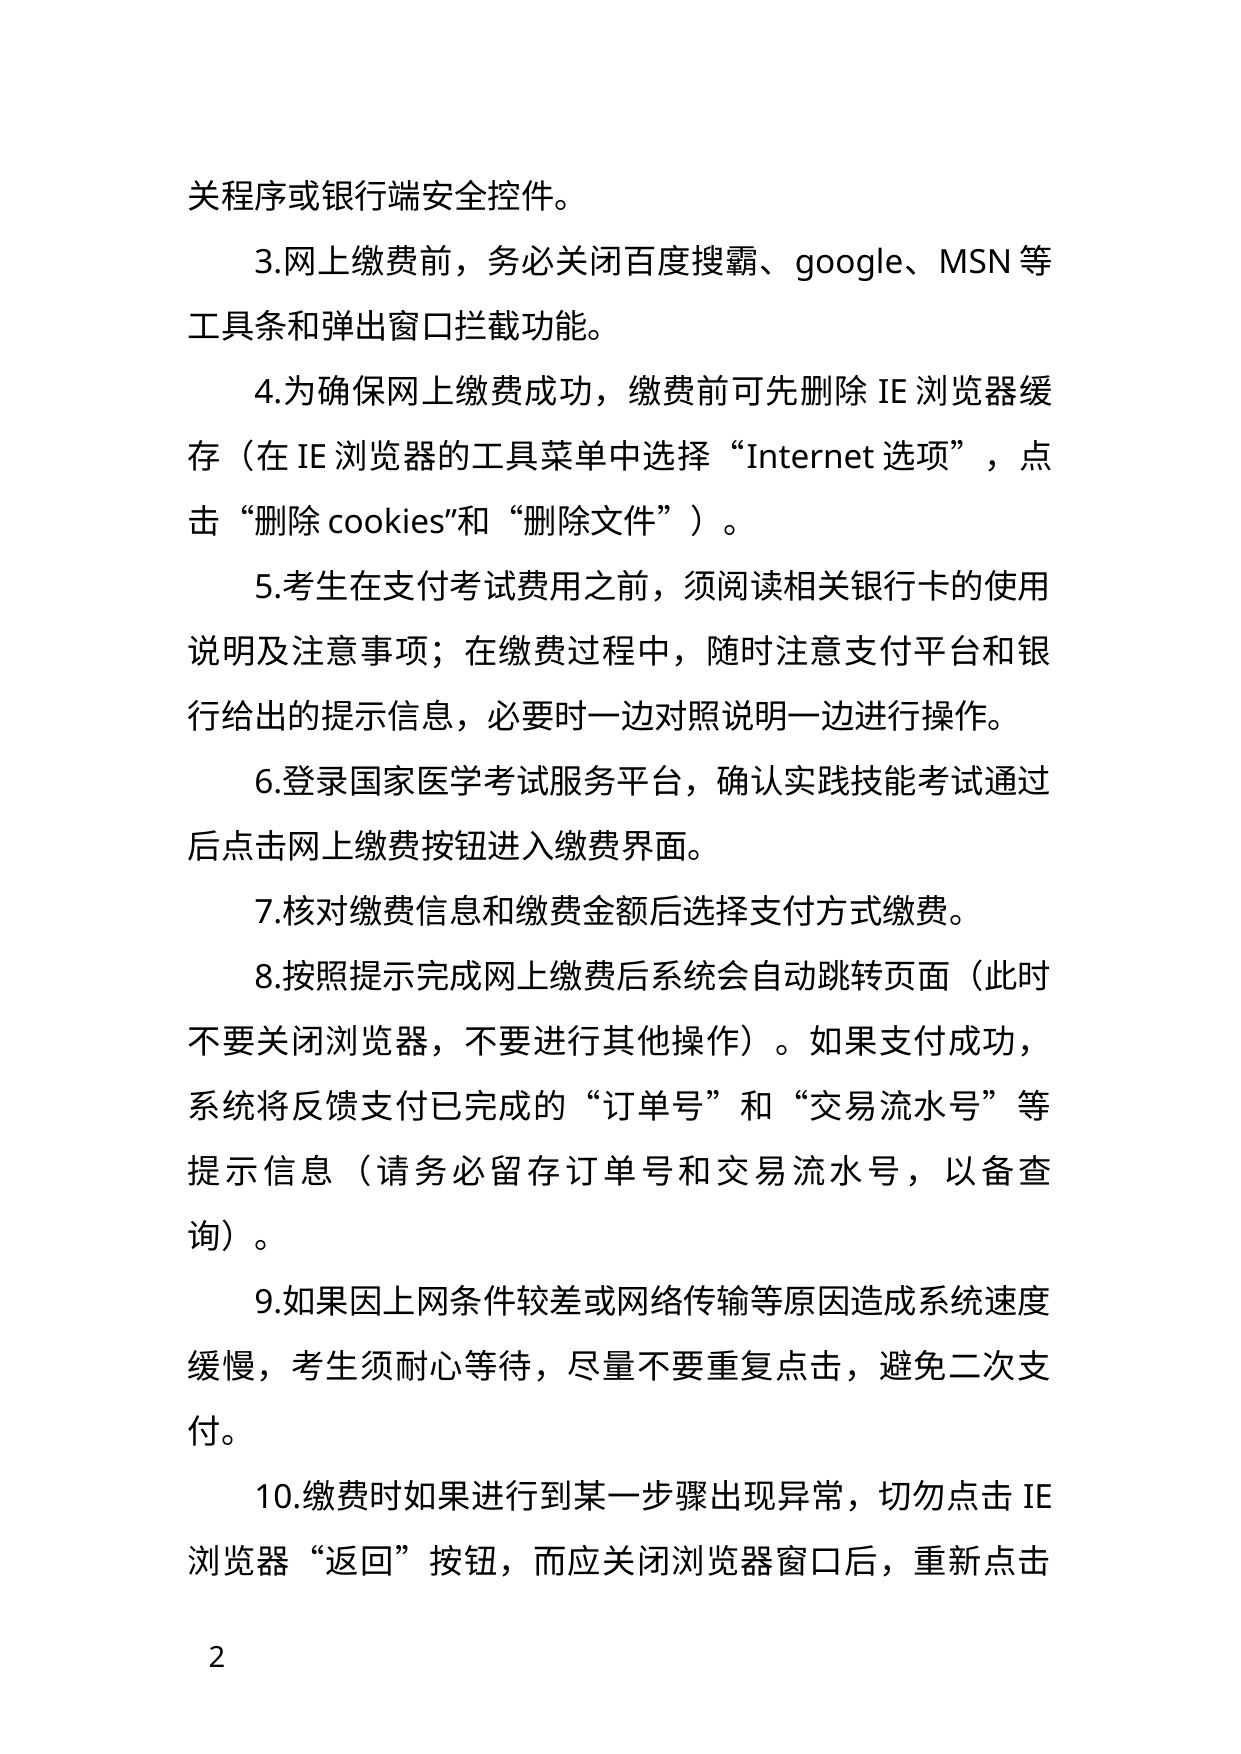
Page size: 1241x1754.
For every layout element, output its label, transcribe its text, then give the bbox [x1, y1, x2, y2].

text 9.如果因上网条件较差或网络传输等原因造成系统速度缓慢，考生须耐心等待，尽量不要重复点击，避免二次支付。 [187, 1267, 1053, 1462]
text 4.为确保网上缴费成功，缴费前可先删除IE浏览器缓存（在IE浏览器的工具菜单中选择“Internet选项”，点击“删除cookies”和“删除文件”）。 [187, 357, 1053, 552]
text 7.核对缴费信息和缴费金额后选择支付方式缴费。 [187, 877, 1053, 942]
text 3.网上缴费前，务必关闭百度搜霸、google、MSN等工具条和弹出窗口拦截功能。 [187, 227, 1053, 357]
text 5.考生在支付考试费用之前，须阅读相关银行卡的使用说明及注意事项；在缴费过程中，随时注意支付平台和银行给出的提示信息，必要时一边对照说明一边进行操作。 [187, 552, 1053, 747]
text 8.按照提示完成网上缴费后系统会自动跳转页面（此时不要关闭浏览器，不要进行其他操作）。如果支付成功，系统将反馈支付已完成的“订单号”和“交易流水号”等提示信息（请务必留存订单号和交易流水号，以备查询）。 [187, 942, 1053, 1267]
text 6.登录国家医学考试服务平台，确认实践技能考试通过后点击网上缴费按钮进入缴费界面。 [187, 747, 1053, 877]
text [187, 1462, 1053, 1592]
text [187, 162, 1053, 227]
